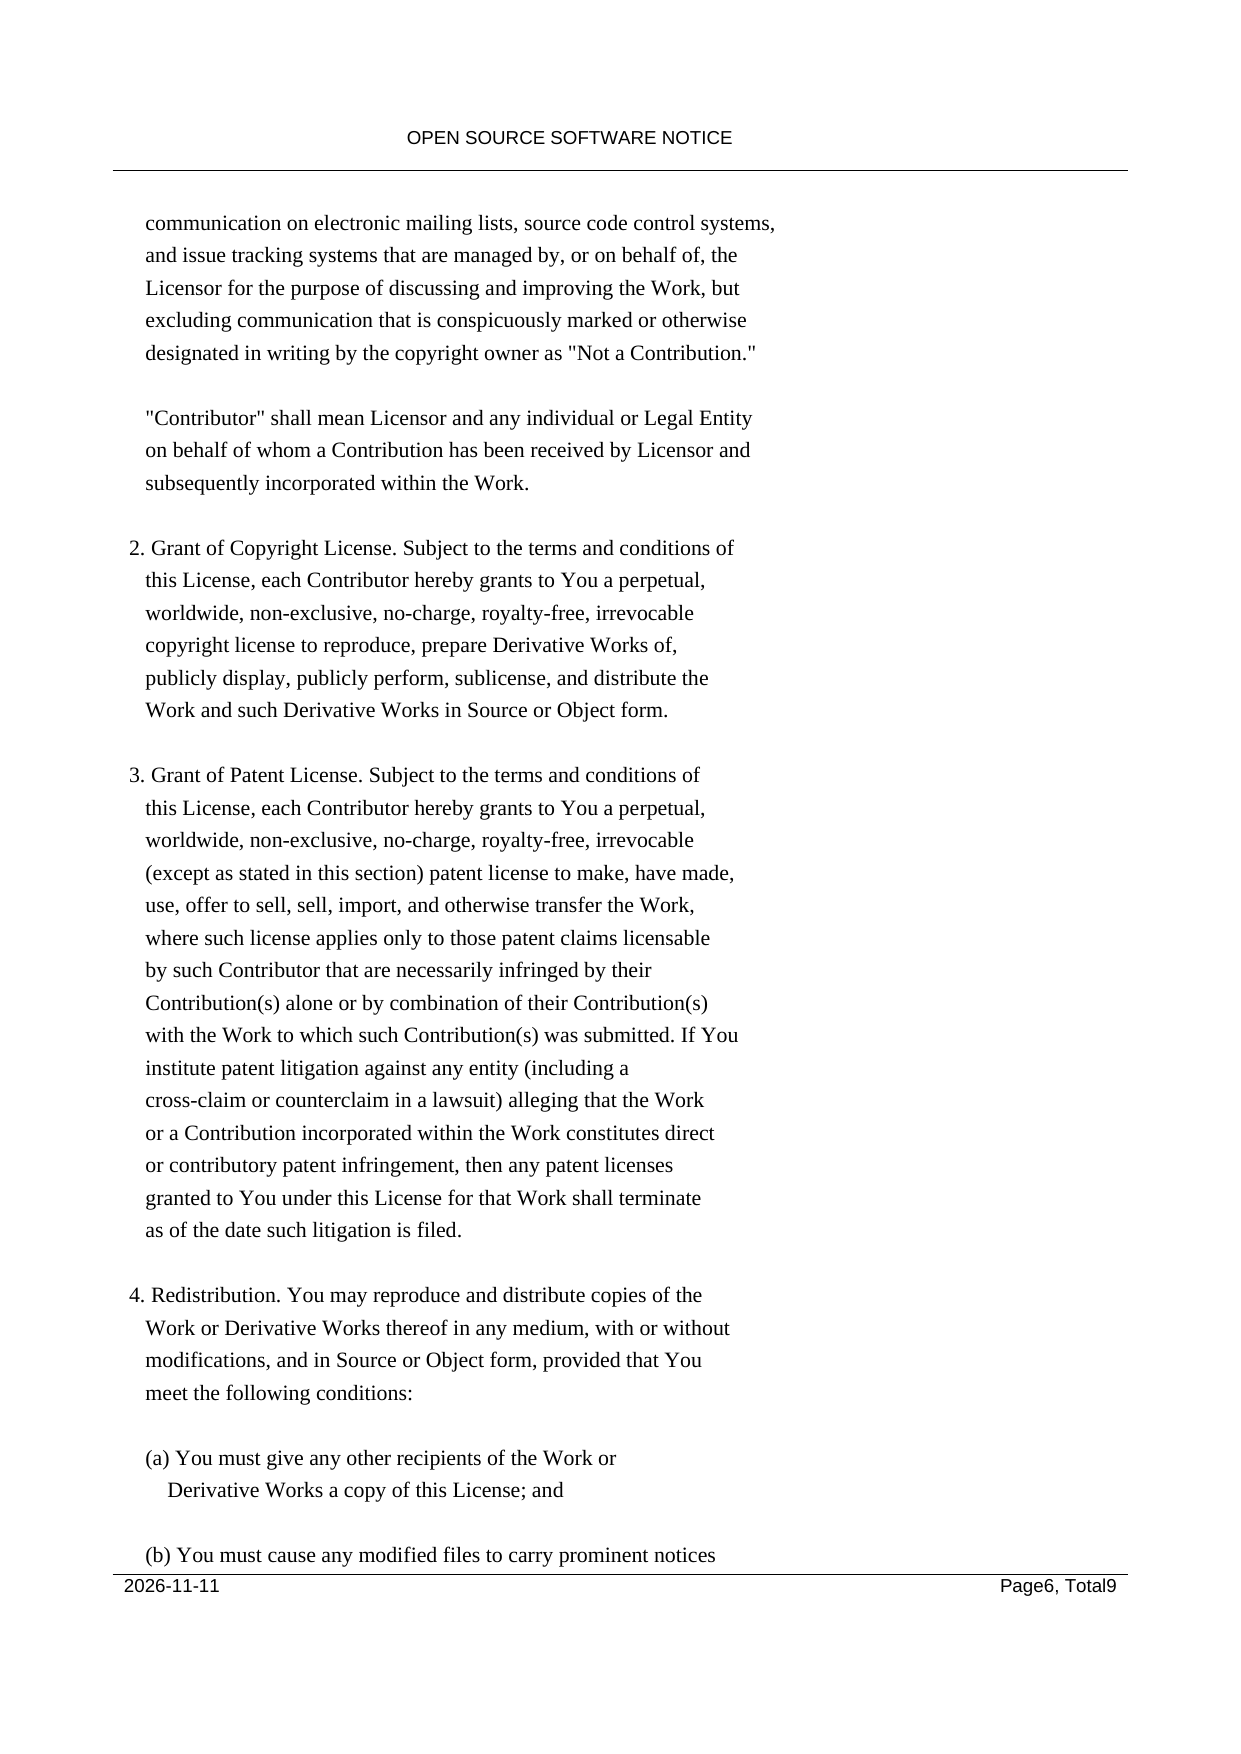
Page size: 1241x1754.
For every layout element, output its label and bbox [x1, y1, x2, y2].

text [112, 206, 1128, 1571]
